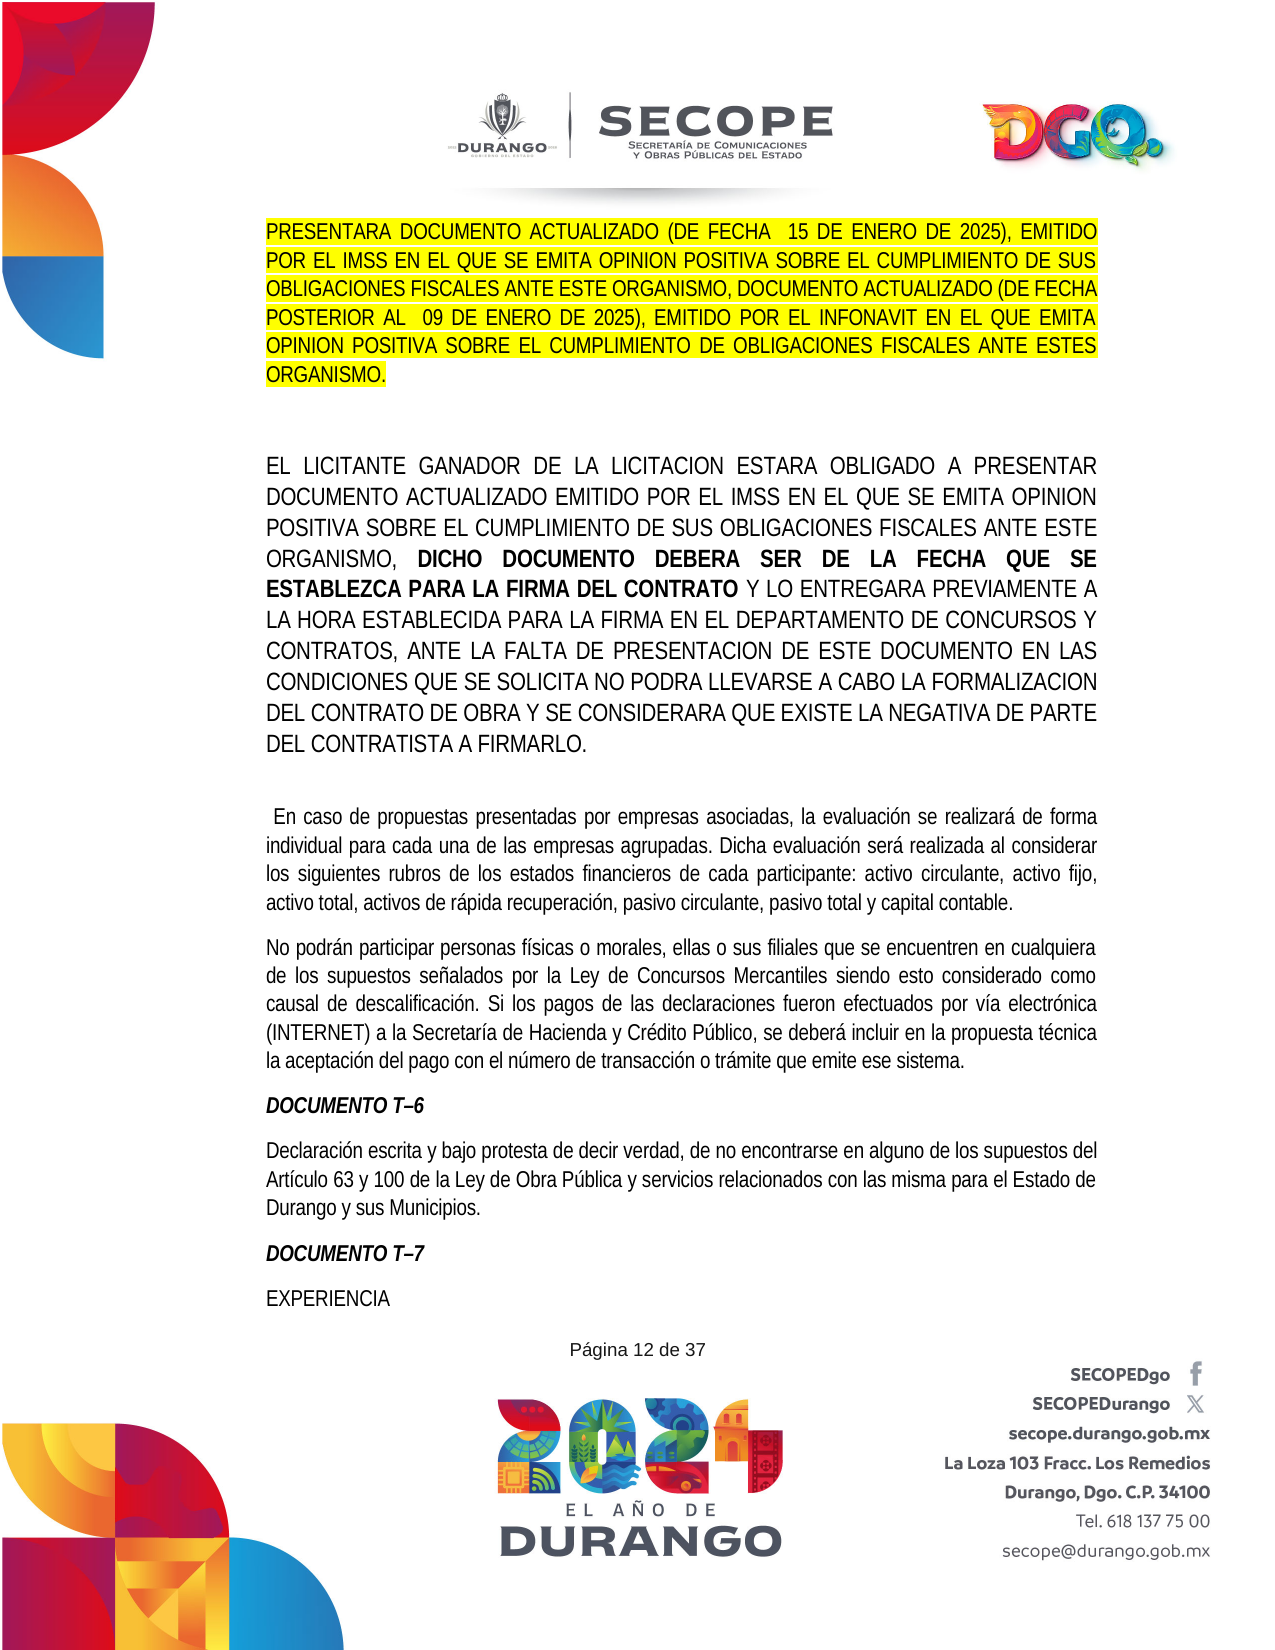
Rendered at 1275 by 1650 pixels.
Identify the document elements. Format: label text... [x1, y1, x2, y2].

text EL LICITANTE GANADOR DE LA LICITACION ESTARA OBLIGADO A PRESENTAR DOCUMENTO ACTUALIZADO EMITIDO POR EL IMSS EN EL QUE SE EMITA OPINION POSITIVA SOBRE EL CUMPLIMIENTO DE SUS OBLIGACIONES FISCALES ANTE ESTE ORGANISMO, DICHO DOCUMENTO DEBERA SER DE LA FECHA QUE SE ESTABLEZCA PARA LA FIRMA DEL CONTRATO Y LO ENTREGARA PREVIAMENTE A LA HORA ESTABLECIDA PARA LA FIRMA EN EL DEPARTAMENTO DE CONCURSOS Y CONTRATOS, ANTE LA FALTA DE PRESENTACION DE ESTE DOCUMENTO EN LAS CONDICIONES QUE SE SOLICITA NO PODRA LLEVARSE A CABO LA FORMALIZACION DEL CONTRATO DE OBRA Y SE CONSIDERARA QUE EXISTE LA NEGATIVA DE PARTE DEL CONTRATISTA A FIRMARLO. [266, 451, 1098, 758]
text No podrán participar personas físicas o morales, ellas o sus filiales que se encuentren en cualquiera de los supuestos señalados por la Ley de Concursos Mercantiles siendo esto considerado como causal de descalificación. Si los pagos de las declaraciones fueron efectuados por vía electrónica (INTERNET) a la Secretaría de Hacienda y Crédito Público, se deberá incluir en la propuesta técnica la aceptación del pago con el número de transacción o trámite que emite ese sistema. [266, 933, 1098, 1074]
text EXPERIENCIA [266, 1284, 1098, 1311]
text En caso de propuestas presentadas por empresas asociadas, la evaluación se realizará de forma individual para cada una de las empresas agrupadas. Dicha evaluación será realizada al considerar los siguientes rubros de los estados financieros de cada participante: activo circulante, activo fijo, activo total, activos de rápida recuperación, pasivo circulante, pasivo total y capital contable. [266, 803, 1098, 915]
text DOCUMENTO T–6 [266, 1092, 1098, 1119]
text Declaración escrita y bajo protesta de decir verdad, de no encontrarse en alguno de los supuestos del Artículo 63 y 100 de la Ley de Obra Pública y servicios relacionados con las misma para el Estado de Durango y sus Municipios. [266, 1137, 1098, 1221]
picture [2, 1, 1275, 1650]
text DOCUMENTO T–7 [266, 1239, 1098, 1266]
